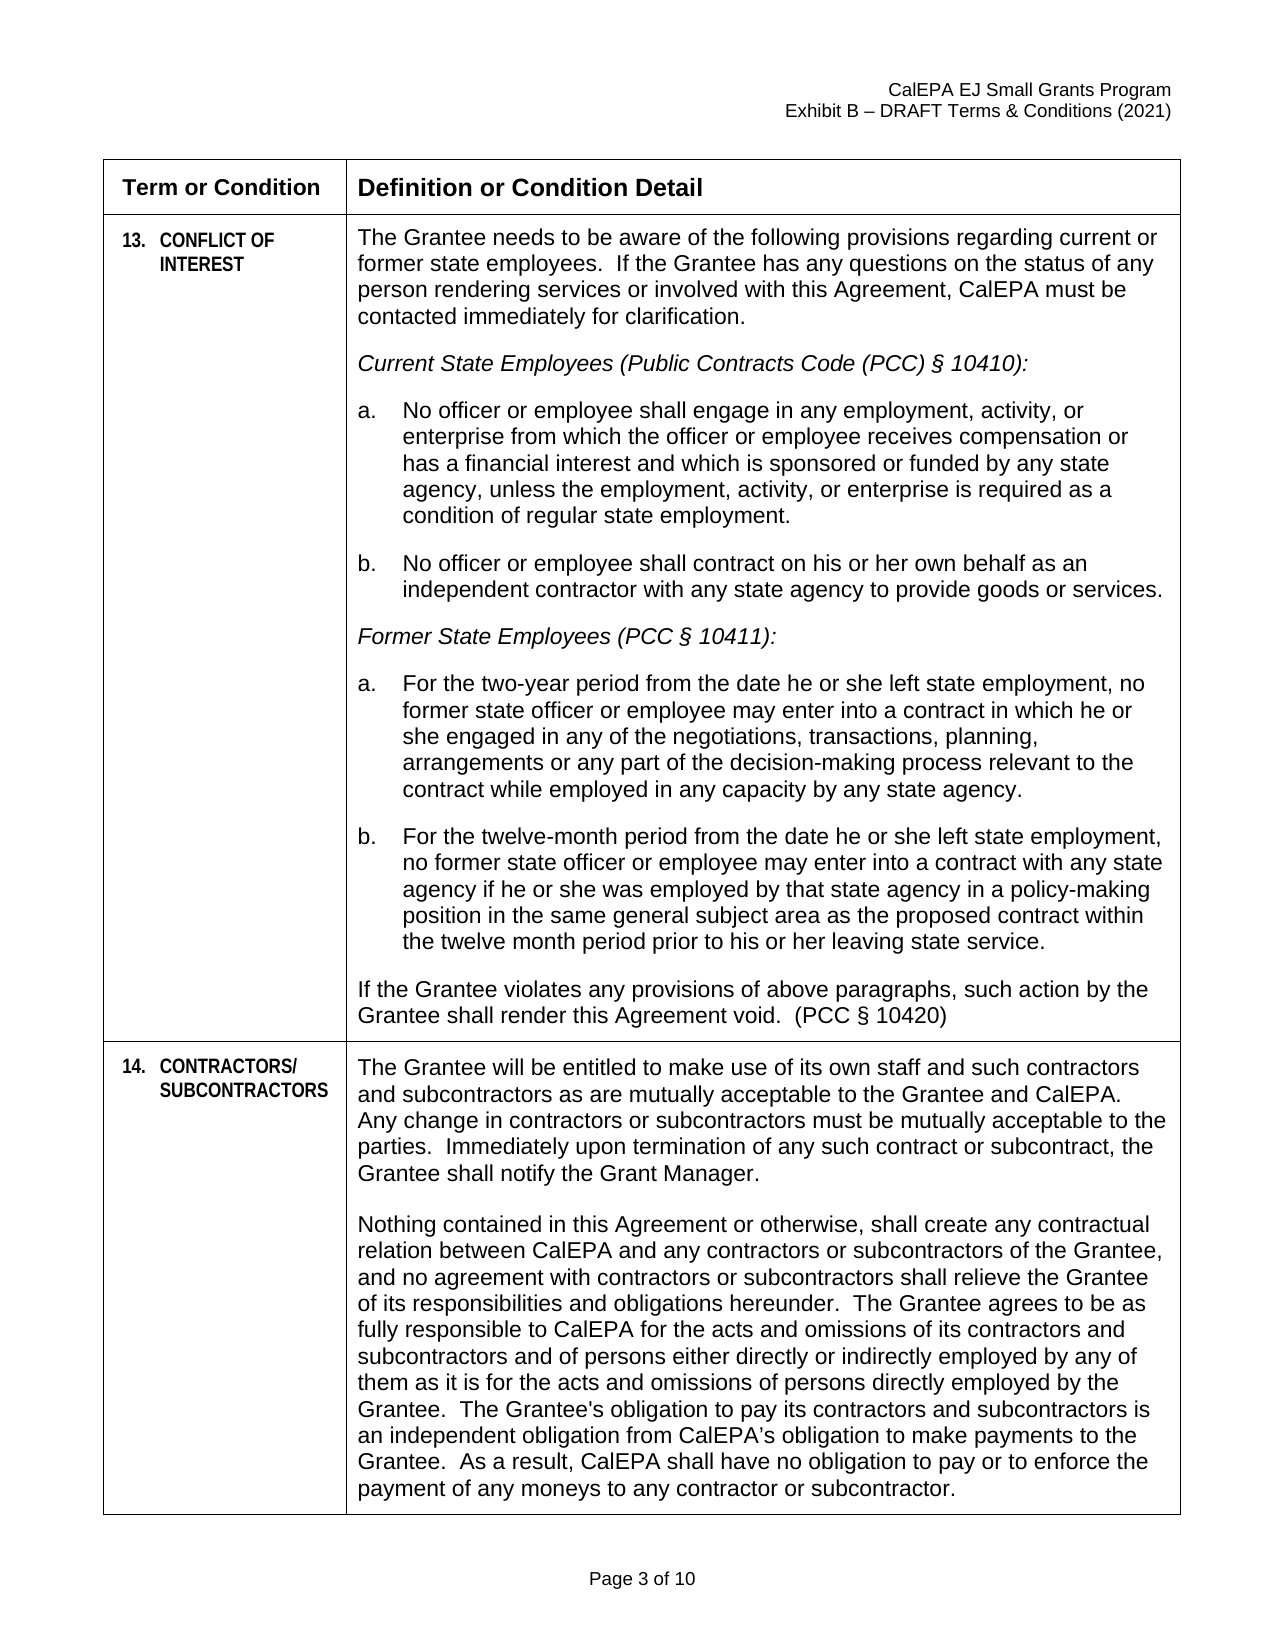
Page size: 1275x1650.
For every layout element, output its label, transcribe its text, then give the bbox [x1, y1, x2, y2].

table_cell CONFLICT OF INTEREST [104, 215, 346, 1041]
table_cell The Grantee will be entitled to make use of its own staff and such contractors and subcontractors as are mutually acceptable to the Grantee and CalEPA. Any change in contractors or subcontractors must be mutually acceptable to the parties. Immediately upon termination of any such contract or subcontract, the Grantee shall notify the Grant Manager. Nothing contained in this Agreement or otherwise, shall create any contractual relation between CalEPA and any contractors or subcontractors of the Grantee, and no agreement with contractors or subcontractors shall relieve the Grantee of its responsibilities and obligations hereunder. The Grantee agrees to be as fully responsible to CalEPA for the acts and omissions of its contractors and subcontractors and of persons either directly or indirectly employed by any of them as it is for the acts and omissions of persons directly employed by the Grantee. The Grantee's obligation to pay its contractors and subcontractors is an independent obligation from CalEPA’s obligation to make payments to the Grantee. As a result, CalEPA shall have no obligation to pay or to enforce the payment of any moneys to any contractor or subcontractor. [347, 1042, 1180, 1513]
table_header Definition or Condition Detail [347, 160, 1180, 214]
table_header Term or Condition [104, 160, 346, 214]
table_cell CONTRACTORS/ SUBCONTRACTORS [104, 1042, 346, 1513]
table_cell The Grantee needs to be aware of the following provisions regarding current or former state employees. If the Grantee has any questions on the status of any person rendering services or involved with this Agreement, CalEPA must be contacted immediately for clarification. Current State Employees (Public Contracts Code (PCC) § 10410): No officer or employee shall engage in any employment, activity, or enterprise from which the officer or employee receives compensation or has a financial interest and which is sponsored or funded by any state agency, unless the employment, activity, or enterprise is required as a condition of regular state employment. No officer or employee shall contract on his or her own behalf as an independent contractor with any state agency to provide goods or services. Former State Employees (PCC § 10411): For the two-year period from the date he or she left state employment, no former state officer or employee may enter into a contract in which he or she engaged in any of the negotiations, transactions, planning, arrangements or any part of the decision-making process relevant to the contract while employed in any capacity by any state agency. For the twelve-month period from the date he or she left state employment, no former state officer or employee may enter into a contract with any state agency if he or she was employed by that state agency in a policy-making position in the same general subject area as the proposed contract within the twelve month period prior to his or her leaving state service. If the Grantee violates any provisions of above paragraphs, such action by the Grantee shall render this Agreement void. (PCC § 10420) [347, 215, 1180, 1041]
